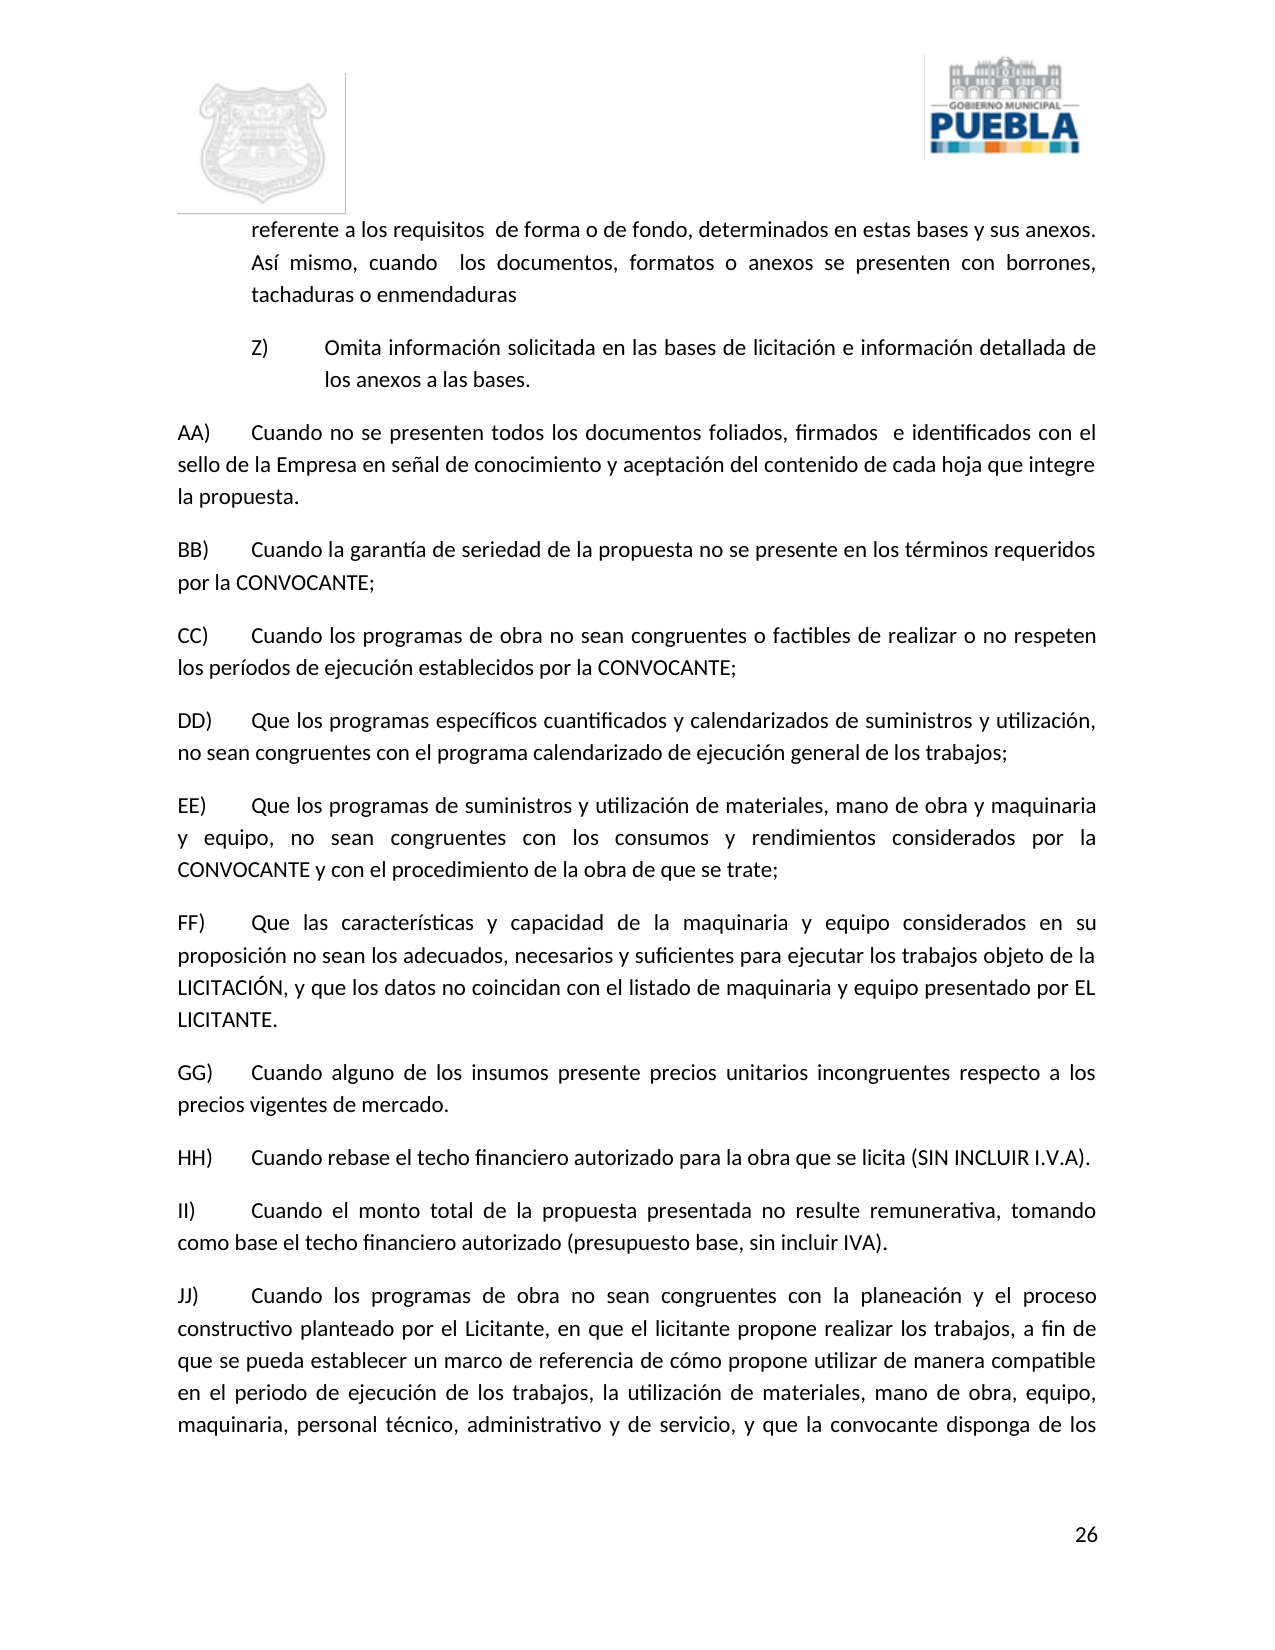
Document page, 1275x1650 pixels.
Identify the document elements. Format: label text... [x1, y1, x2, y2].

picture [177, 73, 348, 216]
picture [923, 54, 1086, 160]
text FF) Que las características y capacidad de la maquinaria y equipo considerados en su proposición no sean los adecuados, necesarios y suficientes para ejecutar los trabajos objeto de la LICITACIÓN, y que los datos no coincidan con el listado de maquinaria y equipo presentado por EL LICITANTE. [177, 908, 1098, 1033]
text EE) Que los programas de suministros y utilización de materiales, mano de obra y maquinaria y equipo, no sean congruentes con los consumos y rendimientos considerados por la CONVOCANTE y con el procedimiento de la obra de que se trate; [177, 791, 1098, 883]
text II) Cuando el monto total de la propuesta presentada no resulte remunerativa, tomando como base el techo financiero autorizado (presupuesto base, sin incluir IVA). [177, 1196, 1098, 1257]
text Z) Omita información solicitada en las bases de licitación e información detallada de los anexos a las bases. [251, 333, 1098, 393]
text BB) Cuando la garantía de seriedad de la propuesta no se presente en los términos requeridos por la CONVOCANTE; [177, 536, 1098, 596]
text DD) Que los programas específicos cuantificados y calendarizados de suministros y utilización, no sean congruentes con el programa calendarizado de ejecución general de los trabajos; [177, 706, 1098, 766]
text GG) Cuando alguno de los insumos presente precios unitarios incongruentes respecto a los precios vigentes de mercado. [177, 1058, 1098, 1118]
text AA) Cuando no se presenten todos los documentos foliados, firmados e identificados con el sello de la Empresa en señal de conocimiento y aceptación del contenido de cada hoja que integre la propuesta. [177, 418, 1098, 511]
text CC) Cuando los programas de obra no sean congruentes o factibles de realizar o no respeten los períodos de ejecución establecidos por la CONVOCANTE; [177, 621, 1098, 681]
text HH) Cuando rebase el techo financiero autorizado para la obra que se licita (SIN INCLUIR I.V.A). [177, 1143, 1098, 1171]
